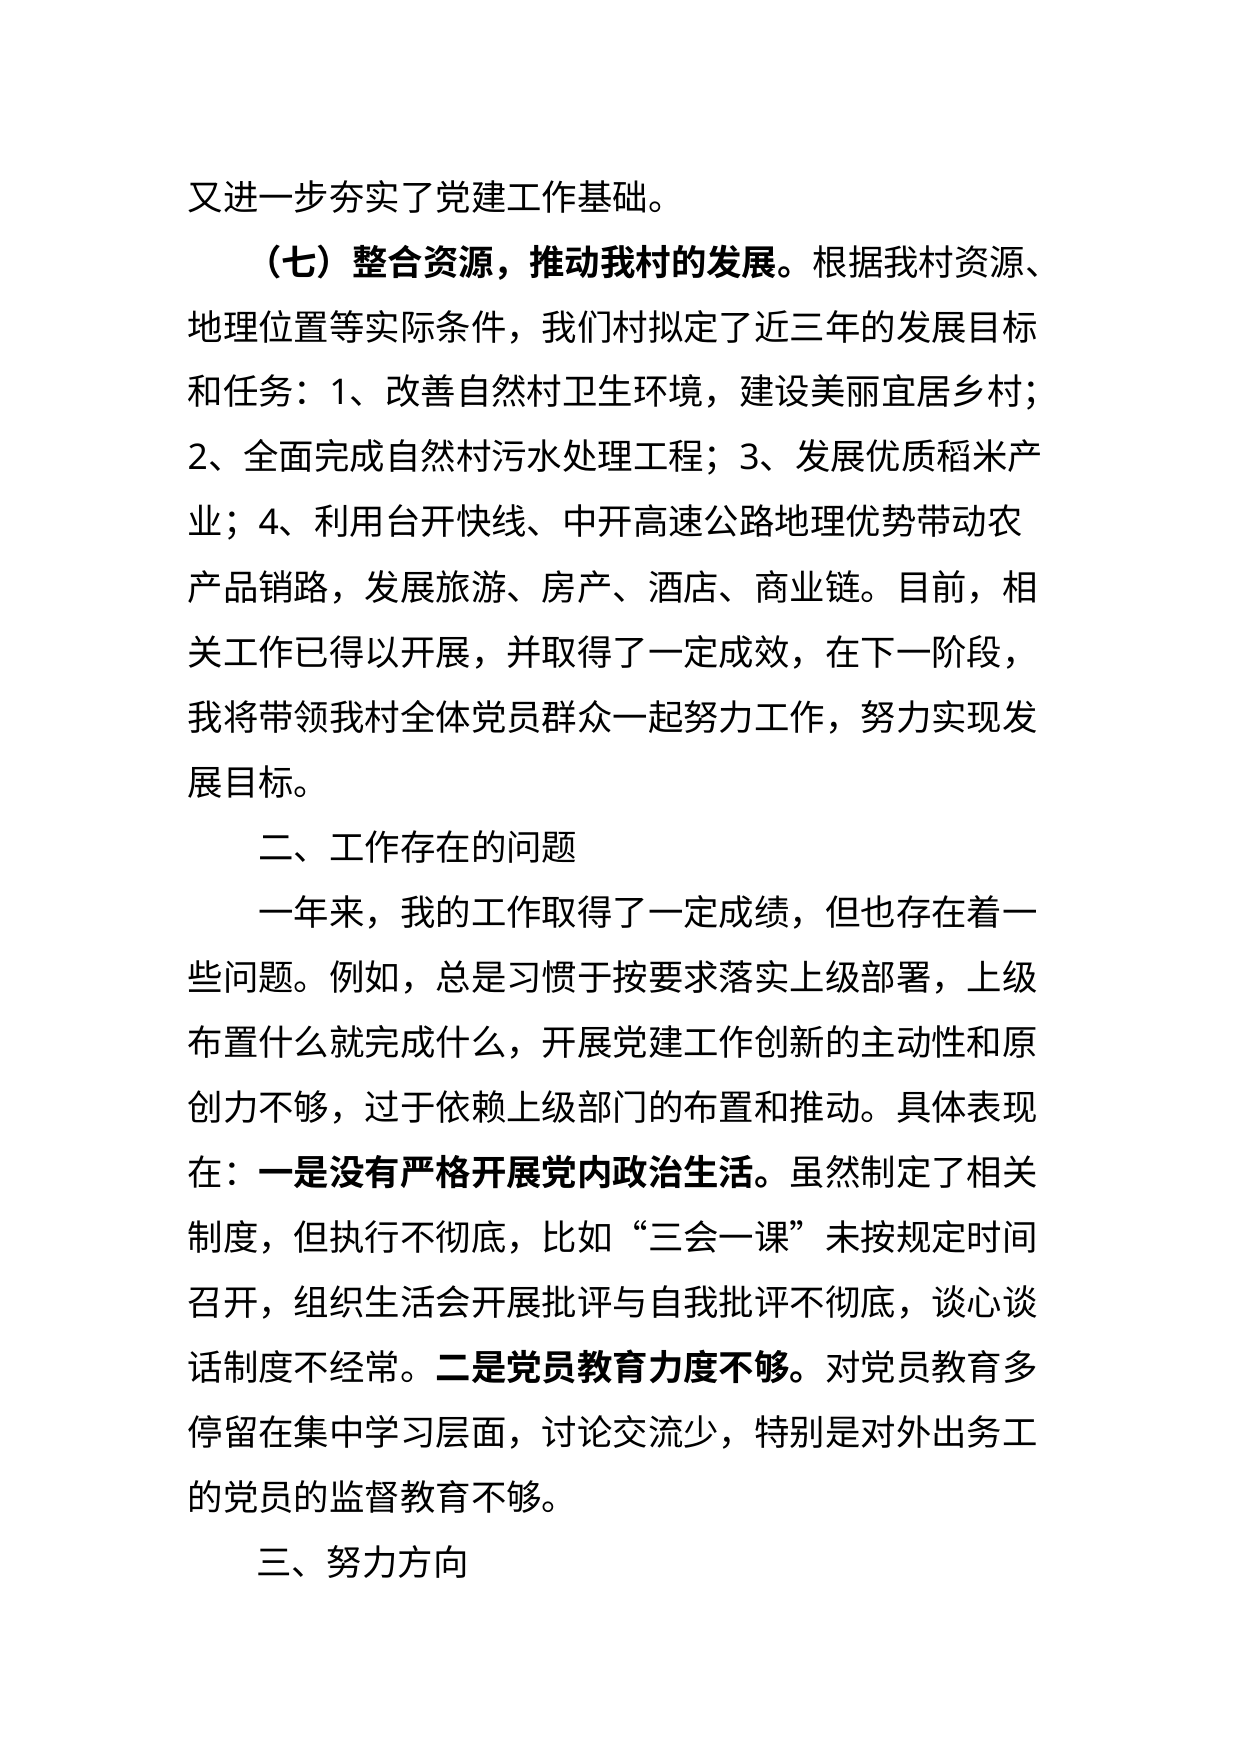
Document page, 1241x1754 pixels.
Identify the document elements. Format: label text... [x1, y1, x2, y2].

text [187, 162, 1053, 227]
text 二、工作存在的问题 [187, 812, 1053, 877]
text 三、努力方向 [247, 1527, 1053, 1592]
text （七）整合资源，推动我村的发展。根据我村资源、地理位置等实际条件，我们村拟定了近三年的发展目标和任务：1、改善自然村卫生环境，建设美丽宜居乡村；2、全面完成自然村污水处理工程；3、发展优质稻米产业；4、利用台开快线、中开高速公路地理优势带动农产品销路，发展旅游、房产、酒店、商业链。目前，相关工作已得以开展，并取得了一定成效，在下一阶段，我将带领我村全体党员群众一起努力工作，努力实现发展目标。 [187, 227, 1053, 812]
text 一年来，我的工作取得了一定成绩，但也存在着一些问题。例如，总是习惯于按要求落实上级部署，上级布置什么就完成什么，开展党建工作创新的主动性和原创力不够，过于依赖上级部门的布置和推动。具体表现在：一是没有严格开展党内政治生活。虽然制定了相关制度，但执行不彻底，比如“三会一课”未按规定时间召开，组织生活会开展批评与自我批评不彻底，谈心谈话制度不经常。二是党员教育力度不够。对党员教育多停留在集中学习层面，讨论交流少，特别是对外出务工的党员的监督教育不够。 [187, 877, 1053, 1527]
